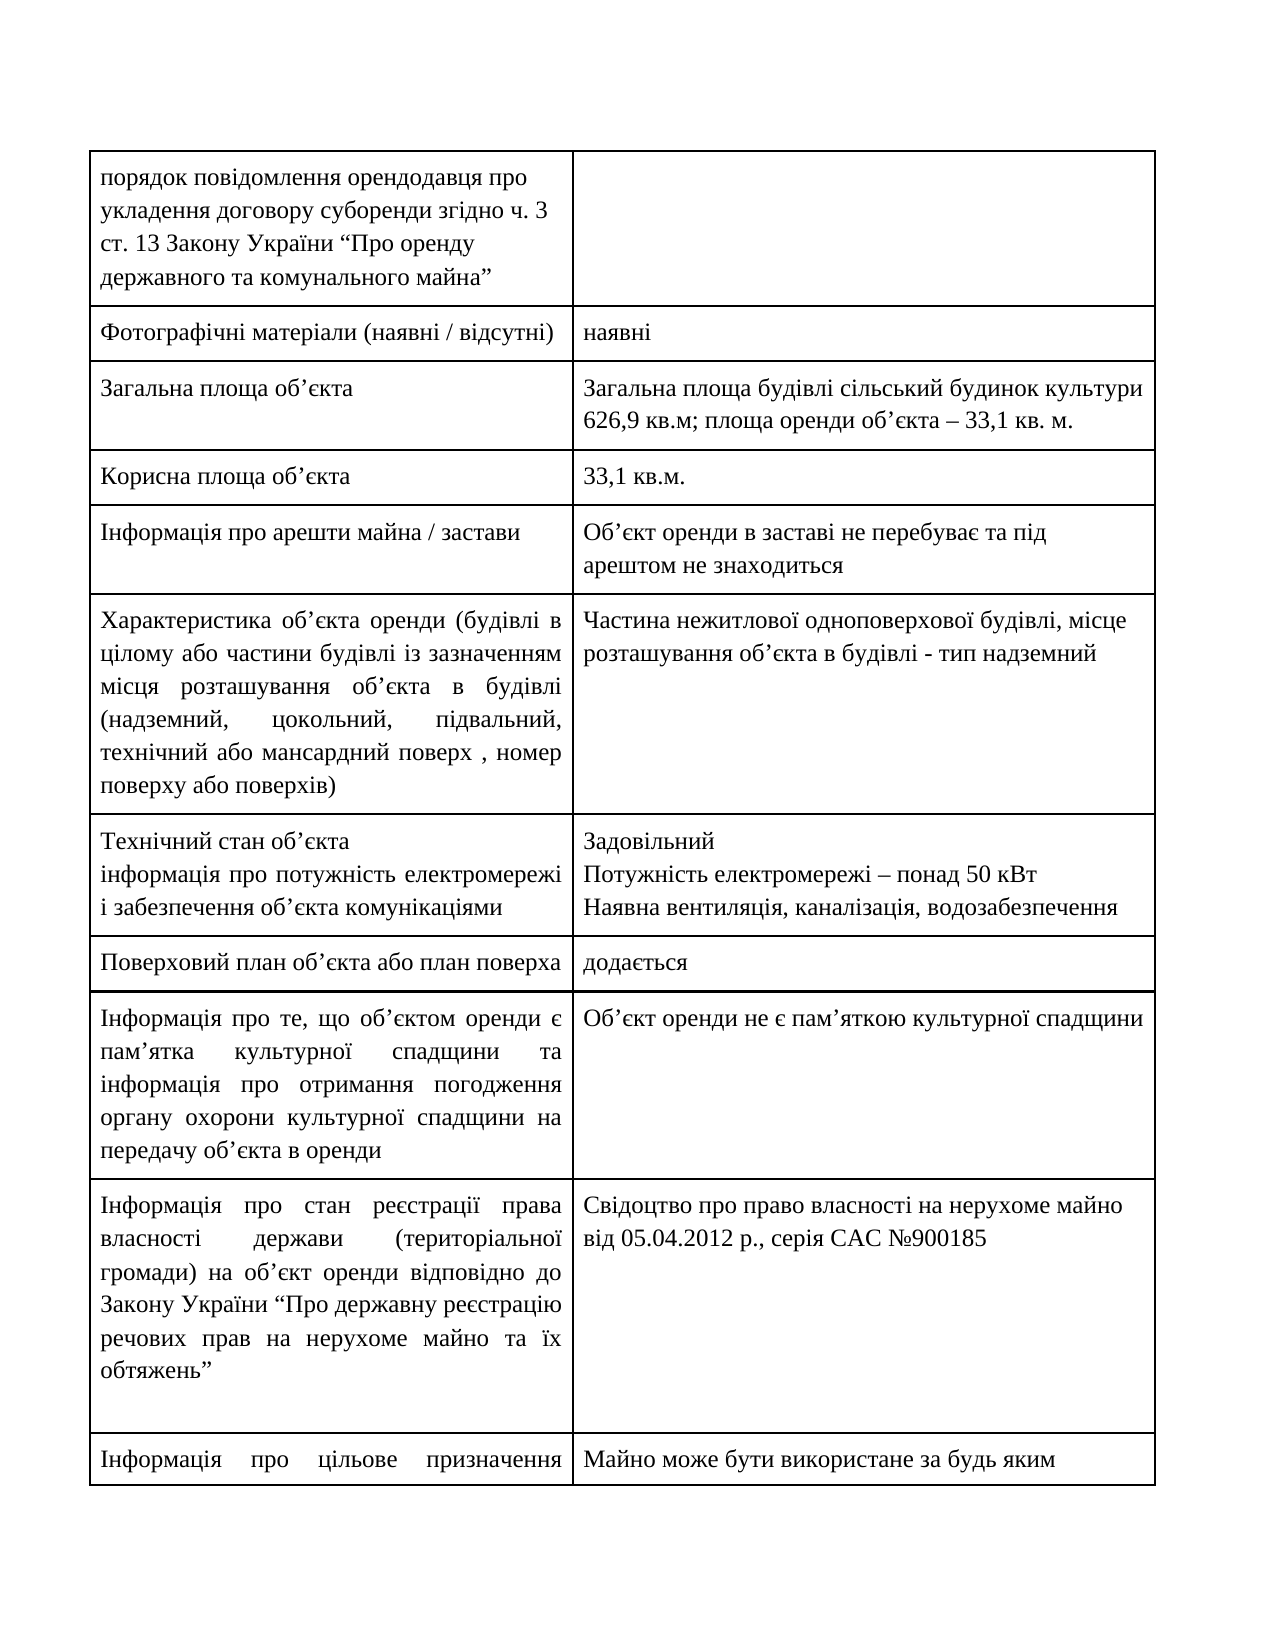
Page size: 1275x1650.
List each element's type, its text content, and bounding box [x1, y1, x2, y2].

table_cell Частина нежитлової одноповерхової будівлі, місце розташування об’єкта в будівлі - тип надземний [574, 595, 1154, 813]
table_cell Інформація про арешти майна / застави [91, 506, 572, 593]
table_cell Інформація про стан реєстрації права власності держави (територіальної громади) на об’єкт оренди відповідно до Закону України “Про державну реєстрацію речових прав на нерухоме майно та їх обтяжень” [91, 1180, 572, 1432]
table_cell Характеристика об’єкта оренди (будівлі в цілому або частини будівлі із зазначенням місця розташування об’єкта в будівлі (надземний, цокольний, підвальний, технічний або мансардний поверх , номер поверху або поверхів) [91, 595, 572, 813]
table_cell Інформація про те, що об’єктом оренди є пам’ятка культурної спадщини та інформація про отримання погодження органу охорони культурної спадщини на передачу об’єкта в оренди [91, 993, 572, 1178]
table_cell Загальна площа об’єкта [91, 362, 572, 449]
table_cell наявні [574, 307, 1154, 360]
table_cell Загальна площа будівлі сільський будинок культури 626,9 кв.м; площа оренди об’єкта – 33,1 кв. м. [574, 362, 1154, 449]
table_cell Фотографічні матеріали (наявні / відсутні) [91, 307, 572, 360]
table_cell Корисна площа об’єкта [91, 451, 572, 504]
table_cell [91, 1434, 572, 1484]
table_cell Свідоцтво про право власності на нерухоме майно від 05.04.2012 р., серія САС №900185 [574, 1180, 1154, 1432]
table_cell додається [574, 937, 1154, 990]
table_cell Задовільний Потужність електромережі – понад 50 кВт Наявна вентиляція, каналізація, водозабезпечення [574, 815, 1154, 935]
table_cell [574, 1434, 1154, 1484]
table_cell Об’єкт оренди в заставі не перебуває та під арештом не знаходиться [574, 506, 1154, 593]
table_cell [91, 152, 572, 304]
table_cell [574, 152, 1154, 304]
table_cell Поверховий план об’єкта або план поверха [91, 937, 572, 990]
table_cell Об’єкт оренди не є пам’яткою культурної спадщини [574, 993, 1154, 1178]
table_cell Технічний стан об’єкта інформація про потужність електромережі і забезпечення об’єкта комунікаціями [91, 815, 572, 935]
table_cell 33,1 кв.м. [574, 451, 1154, 504]
